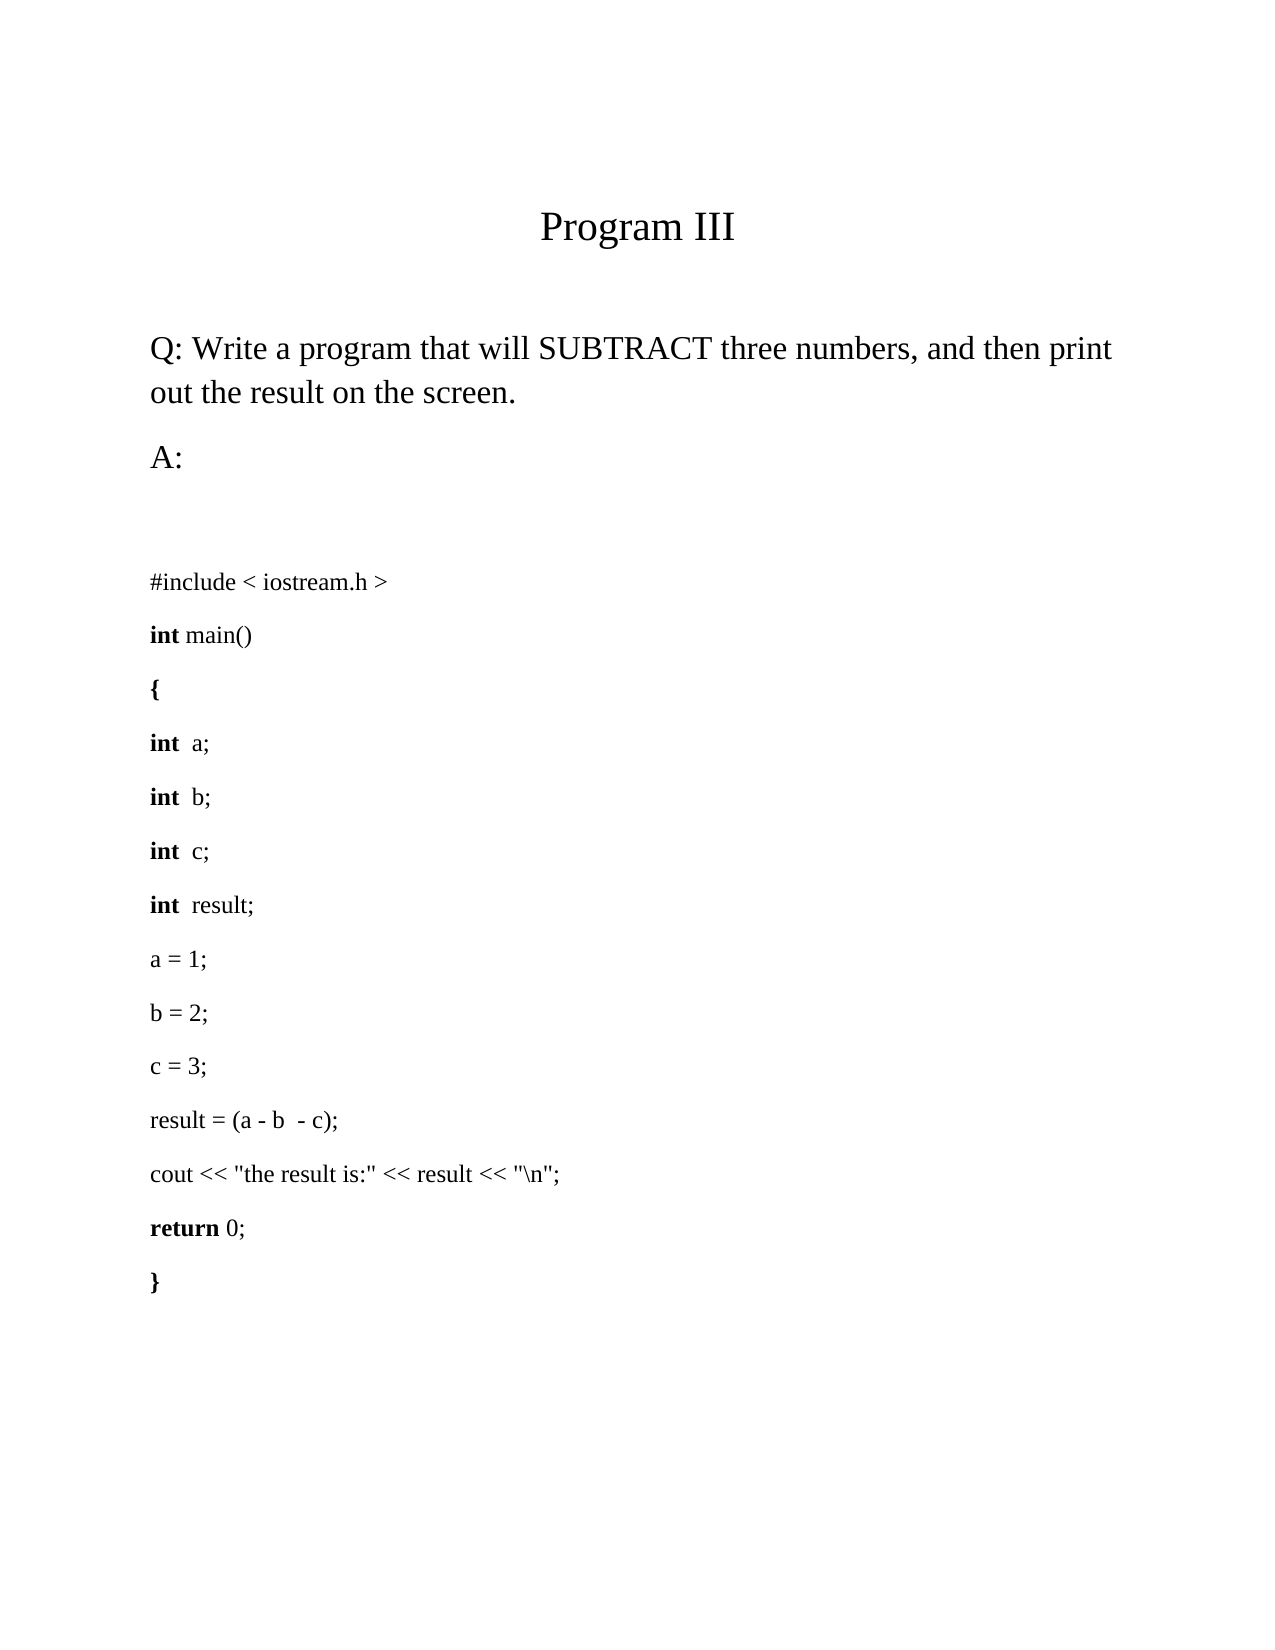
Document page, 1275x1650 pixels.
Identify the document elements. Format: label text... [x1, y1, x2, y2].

text result = (a - b - c); [150, 1105, 1125, 1134]
text cout << "the result is:" << result << "\n"; [150, 1159, 1125, 1188]
text Q: Write a program that will SUBTRACT three numbers, and then print out the result on the screen. [150, 328, 1125, 410]
text } [150, 1267, 1125, 1296]
text Program III [150, 201, 1125, 249]
text a = 1; [150, 944, 1125, 972]
text A: [150, 437, 1125, 475]
text int c; [150, 836, 1125, 865]
text int result; [150, 890, 1125, 919]
text #include < iostream.h > [150, 567, 1125, 596]
text { [150, 674, 1125, 703]
text int main() [150, 621, 1125, 649]
text c = 3; [150, 1051, 1125, 1080]
text b = 2; [150, 998, 1125, 1026]
text int b; [150, 782, 1125, 811]
text return 0; [150, 1213, 1125, 1242]
text int a; [150, 728, 1125, 757]
